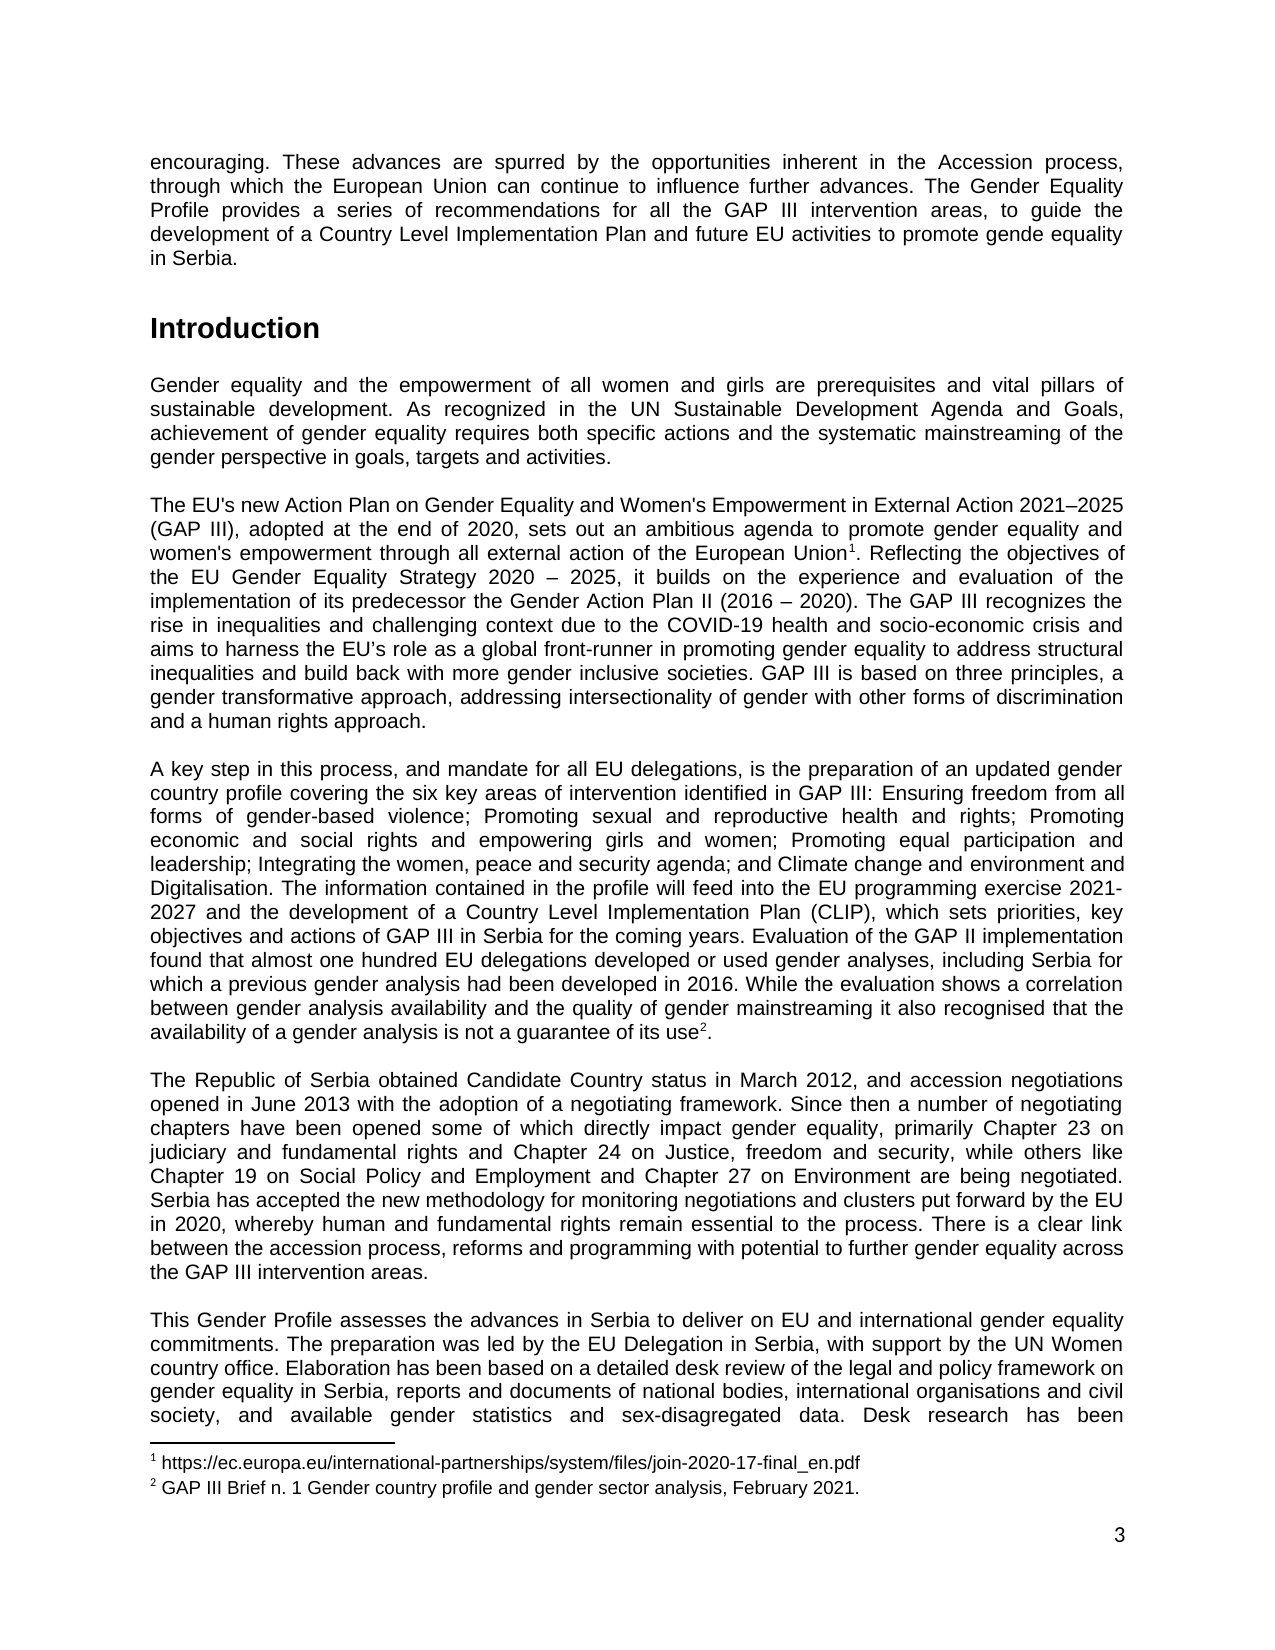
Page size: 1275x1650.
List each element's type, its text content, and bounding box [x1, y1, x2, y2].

subtitle Introduction [150, 311, 1125, 345]
text The EU's new Action Plan on Gender Equality and Women's Empowerment in External Action 2021–2025 (GAP III), adopted at the end of 2020, sets out an ambitious agenda to promote gender equality and women's empowerment through all external action of the European Union. Reflecting the objectives of the EU Gender Equality Strategy 2020 – 2025, it builds on the experience and evaluation of the implementation of its predecessor the Gender Action Plan II (2016 – 2020). The GAP III recognizes the rise in inequalities and challenging context due to the COVID-19 health and socio-economic crisis and aims to harness the EU’s role as a global front-runner in promoting gender equality to address structural inequalities and build back with more gender inclusive societies. GAP III is based on three principles, a gender transformative approach, addressing intersectionality of gender with other forms of discrimination and a human rights approach. [150, 493, 1125, 732]
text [150, 150, 1125, 270]
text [150, 1307, 1125, 1427]
text A key step in this process, and mandate for all EU delegations, is the preparation of an updated gender country profile covering the six key areas of intervention identified in GAP III: Ensuring freedom from all forms of gender-based violence; Promoting sexual and reproductive health and rights; Promoting economic and social rights and empowering girls and women; Promoting equal participation and leadership; Integrating the women, peace and security agenda; and Climate change and environment and Digitalisation. The information contained in the profile will feed into the EU programming exercise 2021-2027 and the development of a Country Level Implementation Plan (CLIP), which sets priorities, key objectives and actions of GAP III in Serbia for the coming years. Evaluation of the GAP II implementation found that almost one hundred EU delegations developed or used gender analyses, including Serbia for which a previous gender analysis had been developed in 2016. While the evaluation shows a correlation between gender analysis availability and the quality of gender mainstreaming it also recognised that the availability of a gender analysis is not a guarantee of its use. [150, 756, 1125, 1044]
text The Republic of Serbia obtained Candidate Country status in March 2012, and accession negotiations opened in June 2013 with the adoption of a negotiating framework. Since then a number of negotiating chapters have been opened some of which directly impact gender equality, primarily Chapter 23 on judiciary and fundamental rights and Chapter 24 on Justice, freedom and security, while others like Chapter 19 on Social Policy and Employment and Chapter 27 on Environment are being negotiated. Serbia has accepted the new methodology for monitoring negotiations and clusters put forward by the EU in 2020, whereby human and fundamental rights remain essential to the process. There is a clear link between the accession process, reforms and programming with potential to further gender equality across the GAP III intervention areas. [150, 1068, 1125, 1283]
text Gender equality and the empowerment of all women and girls are prerequisites and vital pillars of sustainable development. As recognized in the UN Sustainable Development Agenda and Goals, achievement of gender equality requires both specific actions and the systematic mainstreaming of the gender perspective in goals, targets and activities. [150, 373, 1125, 469]
